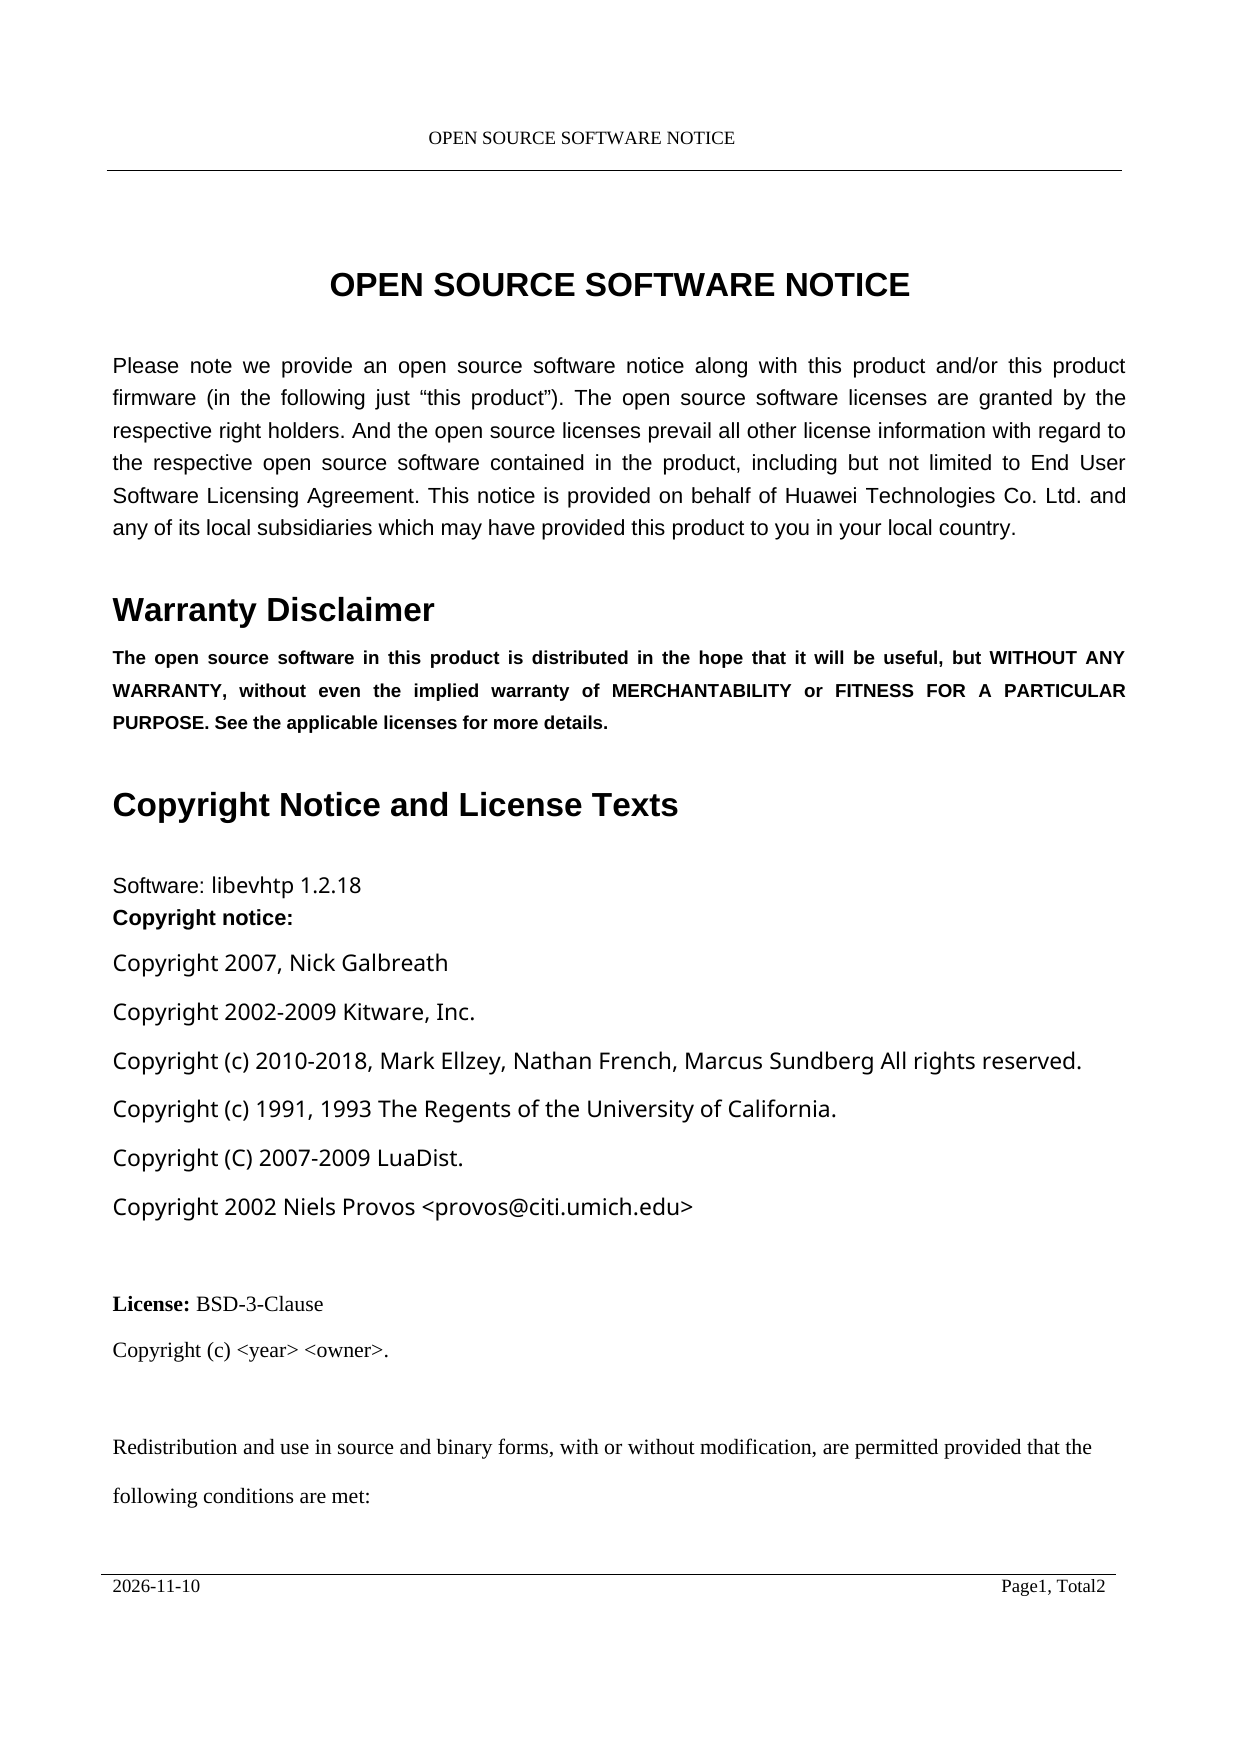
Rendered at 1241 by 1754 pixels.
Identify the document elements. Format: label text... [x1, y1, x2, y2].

text License: BSD-3-Clause [112, 1288, 1128, 1320]
text Software: libevhtp 1.2.18 [112, 869, 1128, 901]
text Warranty Disclaimer [112, 576, 1128, 641]
text Copyright 2007, Nick Galbreath Copyright 2002-2009 Kitware, Inc. Copyright (c) 2010-2018, Mark Ellzey, Nathan French, Marcus Sundberg All rights reserved. Copyright (c) 1991, 1993 The Regents of the University of California. Copyright (C) 2007-2009 LuaDist. Copyright 2002 Niels Provos <provos@citi.umich.edu> [112, 947, 1128, 1272]
text Copyright notice: [112, 901, 1128, 934]
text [112, 1333, 1128, 1512]
text Please note we provide an open source software notice along with this product and/or this product firmware (in the following just “this product”). The open source software licenses are granted by the respective right holders. And the open source licenses prevail all other license information with regard to the respective open source software contained in the product, including but not limited to End User Software Licensing Agreement. This notice is provided on behalf of Huawei Technologies Co. Ltd. and any of its local subsidiaries which may have provided this product to you in your local country. [112, 349, 1128, 544]
text The open source software in this product is distributed in the hope that it will be useful, but WITHOUT ANY WARRANTY, without even the implied warranty of MERCHANTABILITY or FITNESS FOR A PARTICULAR PURPOSE. See the applicable licenses for more details. [112, 641, 1128, 739]
text OPEN SOURCE SOFTWARE NOTICE [112, 251, 1128, 316]
text Copyright Notice and License Texts [112, 771, 1128, 836]
